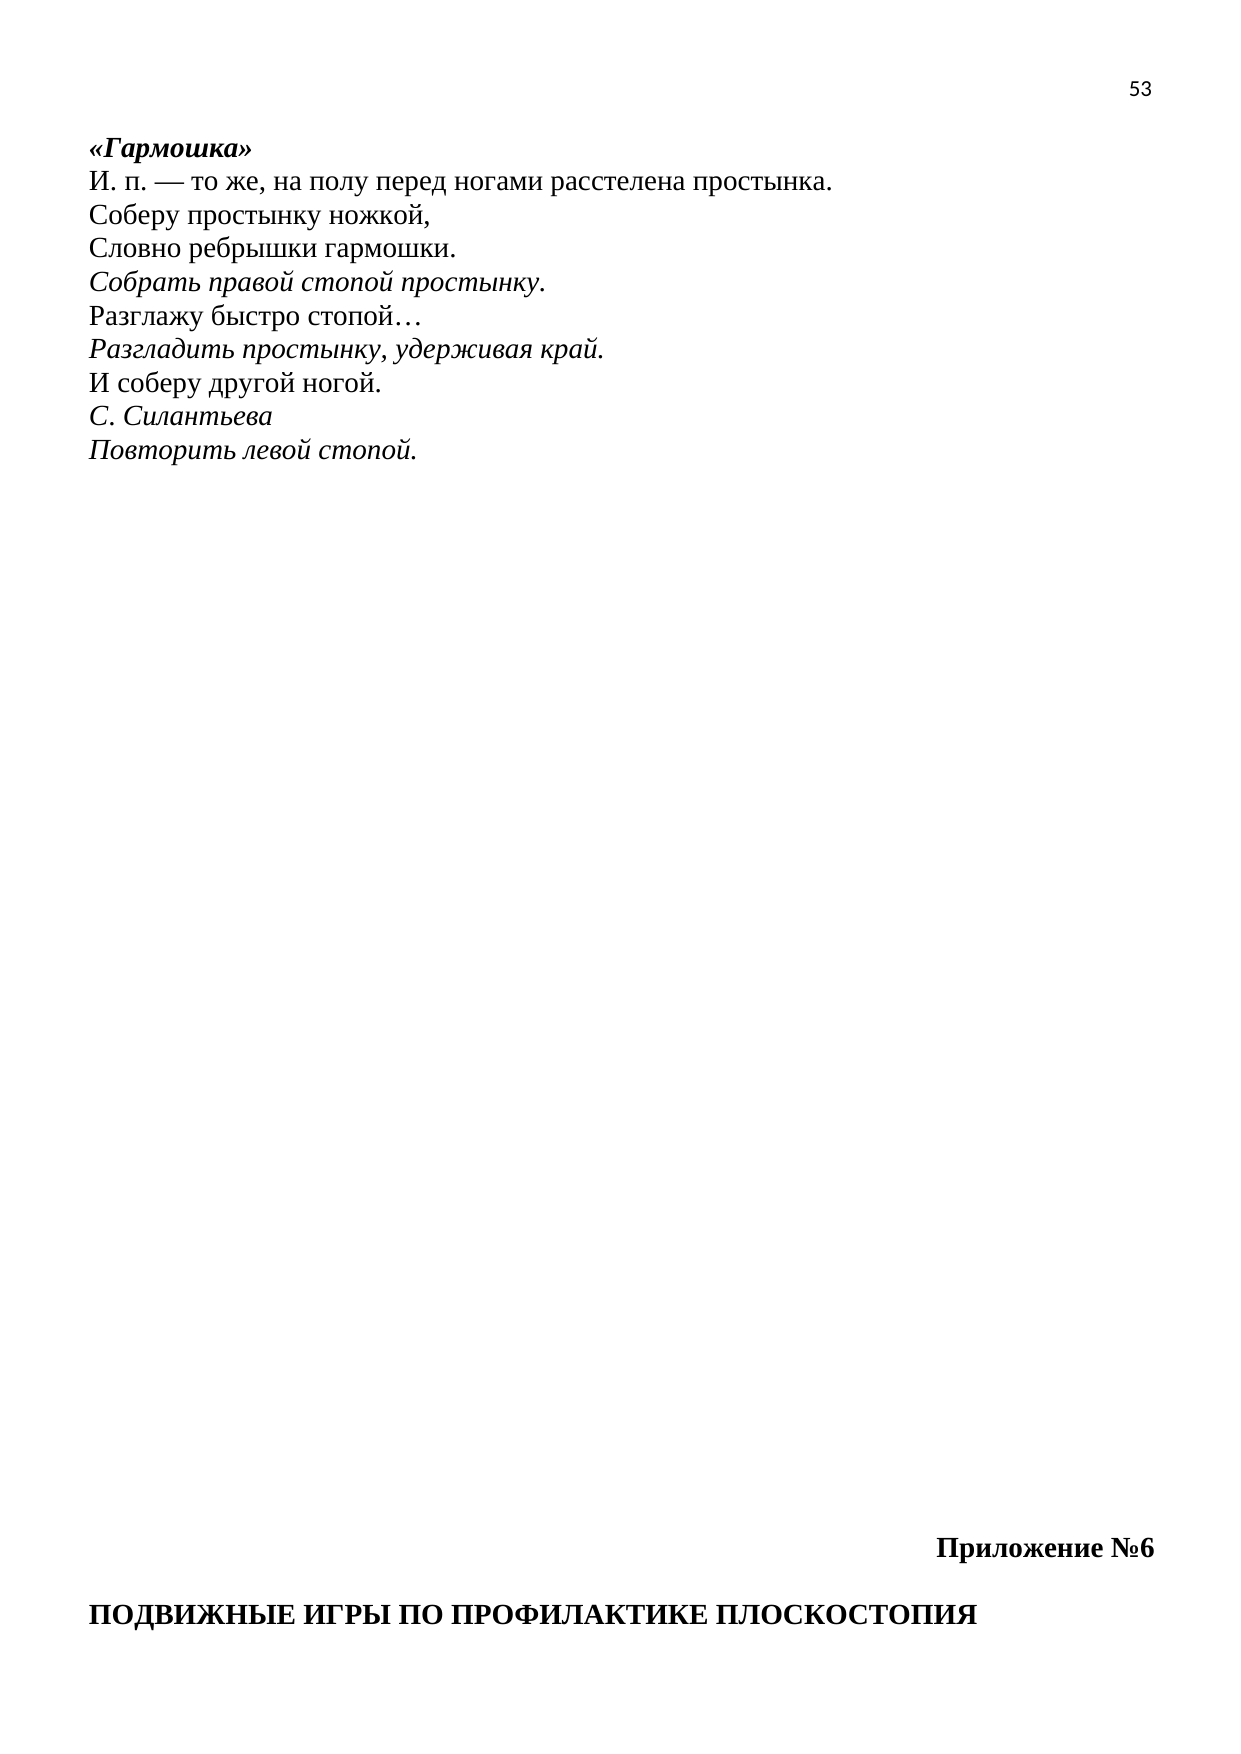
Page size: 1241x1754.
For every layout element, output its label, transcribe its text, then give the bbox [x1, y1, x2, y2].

text Разгладить простынку, удерживая край. [89, 331, 1152, 365]
text И соберу другой ногой. [89, 365, 1152, 398]
text С. Силантьева [89, 398, 1152, 432]
text Подвижные игры по профилактике плоскостопия [89, 1597, 1152, 1631]
text «Гармошка» [89, 130, 1152, 163]
text Повторить левой стопой. [89, 432, 1152, 465]
text Собрать правой стопой простынку. [89, 264, 1152, 298]
text Разглажу быстро стопой… [89, 298, 1152, 331]
text Словно ребрышки гармошки. [89, 231, 1152, 264]
text Соберу простынку ножкой, [89, 197, 1152, 231]
text И. п. — то же, на полу перед ногами расстелена простынка. [89, 163, 1152, 197]
text Приложение №6 [89, 1530, 1154, 1564]
